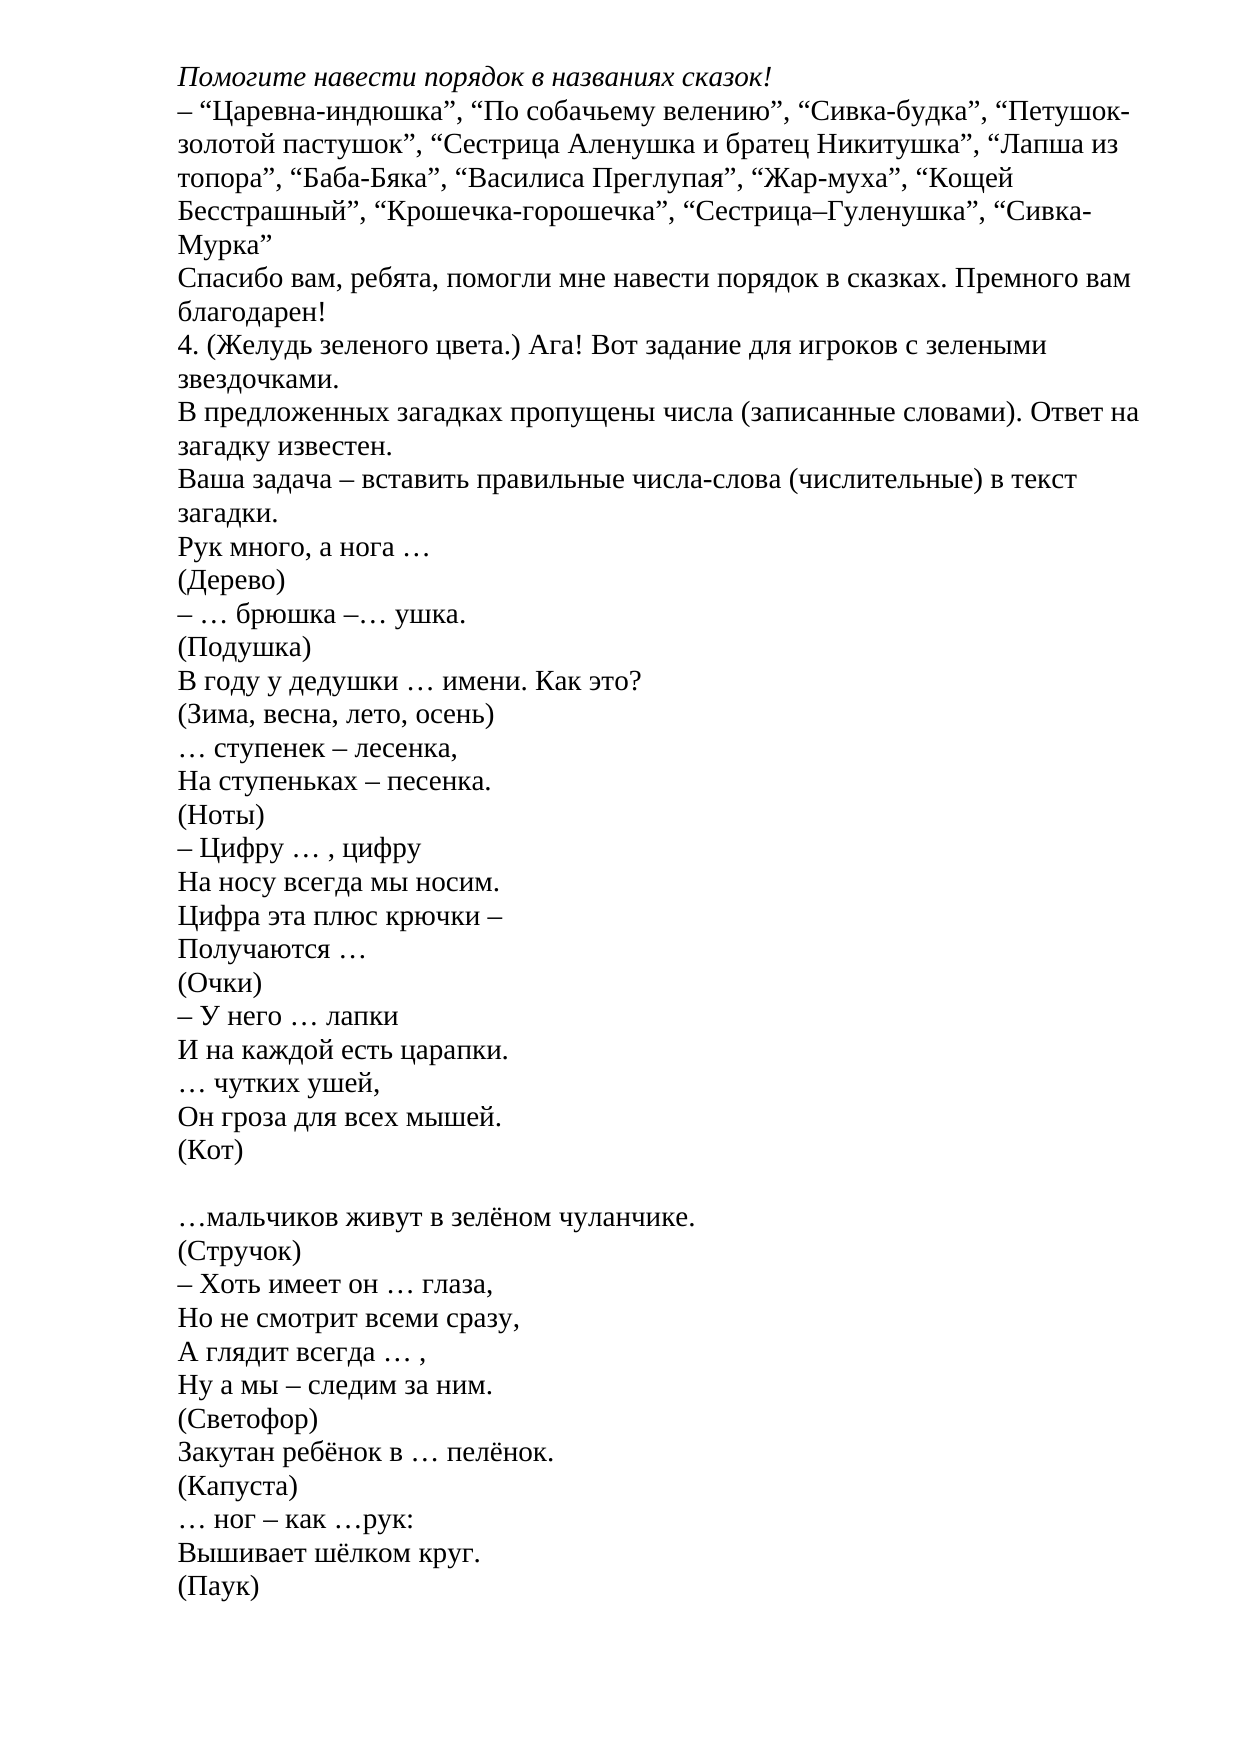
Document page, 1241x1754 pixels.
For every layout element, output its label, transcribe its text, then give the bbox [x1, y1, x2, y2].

text … ног – как …рук: Вышивает шёлком круг. (Паук) [177, 1501, 1152, 1602]
text В году у дедушки … имени. Как это? (Зима, весна, лето, осень) [177, 663, 1152, 730]
text В предложенных загадках пропущены числа (записанные словами). Ответ на загадку известен. [177, 394, 1152, 462]
text – “Царевна-индюшка”, “По собачьему велению”, “Сивка-будка”, “Петушок-золотой пастушок”, “Сестрица Аленушка и братец Никитушка”, “Лапша из топора”, “Баба-Бяка”, “Василиса Преглупая”, “Жар-муха”, “Кощей Бесстрашный”, “Крошечка-горошечка”, “Сестрица–Гуленушка”, “Сивка-Мурка” [177, 93, 1152, 260]
text Рук много, а нога … (Дерево) [177, 529, 1152, 596]
text 4. (Желудь зеленого цвета.) Ага! Вот задание для игроков с зелеными звездочками. [177, 327, 1152, 394]
text – Хоть имеет он … глаза, Но не смотрит всеми сразу, А глядит всегда … , Ну а мы – следим за ним. (Светофор) [177, 1267, 1152, 1434]
text Ваша задача – вставить правильные числа-слова (числительные) в текст загадки. [177, 462, 1152, 529]
text Помогите навести порядок в названиях сказок! [177, 59, 1152, 93]
text …мальчиков живут в зелёном чуланчике. (Стручок) [177, 1199, 1152, 1267]
text – Цифру … , цифру На носу всегда мы носим. Цифра эта плюс крючки – Получаются … (Очки) [177, 831, 1152, 998]
text Спасибо вам, ребята, помогли мне навести порядок в сказках. Премного вам благодарен! [177, 260, 1152, 327]
text Закутан ребёнок в … пелёнок. (Капуста) [177, 1434, 1152, 1501]
text – У него … лапки И на каждой есть царапки. … чутких ушей, Он гроза для всех мышей. (Кот) [177, 998, 1152, 1166]
text … ступенек – лесенка, На ступеньках – песенка. (Ноты) [177, 730, 1152, 831]
text – … брюшка –… ушка. (Подушка) [177, 596, 1152, 663]
